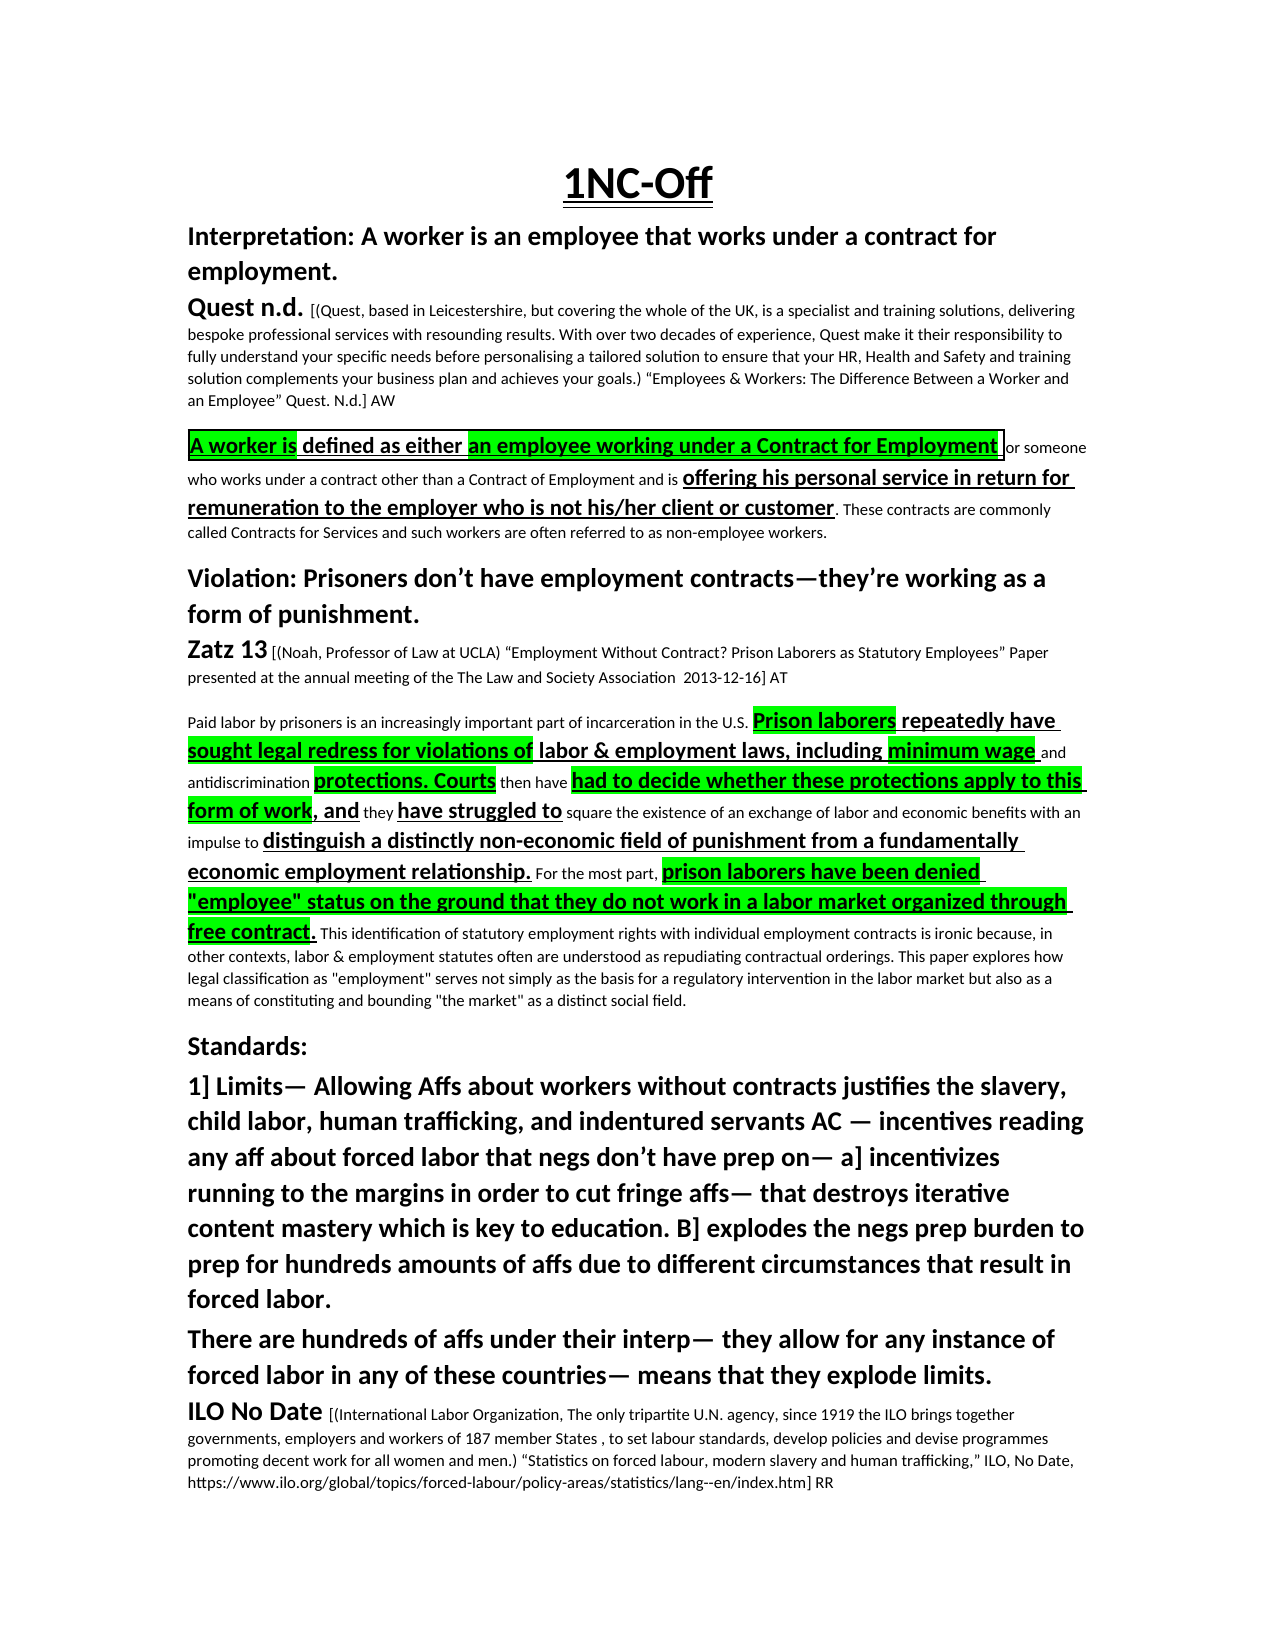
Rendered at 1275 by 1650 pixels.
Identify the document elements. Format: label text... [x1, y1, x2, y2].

subtitle 1NC-Off [187, 154, 1087, 210]
text Paid labor by prisoners is an increasingly important part of incarceration in the U.S. Prison laborers repeatedly have sought legal redress for violations of labor & employment laws, including minimum wage and antidiscrimination protections. Courts then have had to decide whether these protections apply to this form of work, and they have struggled to square the existence of an exchange of labor and economic benefits with an impulse to distinguish a distinctly non-economic field of punishment from a fundamentally economic employment relationship. For the most part, prison laborers have been denied "employee" status on the ground that they do not work in a labor market organized through free contract. This identification of statutory employment rights with individual employment contracts is ironic because, in other contexts, labor & employment statutes often are understood as repudiating contractual orderings. This paper explores how legal classification as "employment" serves not simply as the basis for a regulatory intervention in the labor market but also as a means of constituting and bounding "the market" as a distinct social field. [187, 706, 1087, 1011]
subtitle 1] Limits— Allowing Affs about workers without contracts justifies the slavery, child labor, human trafficking, and indentured servants AC — incentives reading any aff about forced labor that negs don’t have prep on— a] incentivizes running to the margins in order to cut fringe affs— that destroys iterative content mastery which is key to education. B] explodes the negs prep burden to prep for hundreds amounts of affs due to different circumstances that result in forced labor. [187, 1069, 1087, 1316]
subtitle Interpretation: A worker is an employee that works under a contract for employment. [187, 219, 1087, 287]
subtitle Standards: [187, 1029, 1087, 1062]
text A worker is defined as either an employee working under a Contract for Employment or someone who works under a contract other than a Contract of Employment and is offering his personal service in return for remuneration to the employer who is not his/her client or customer. These contracts are commonly called Contracts for Services and such workers are often referred to as non-employee workers. [187, 429, 1087, 543]
text Zatz 13 [(Noah, Professor of Law at UCLA) “Employment Without Contract? Prison Laborers as Statutory Employees” Paper presented at the annual meeting of the The Law and Society Association 2013-12-16] AT [187, 633, 1087, 687]
text ILO No Date [(International Labor Organization, The only tripartite U.N. agency, since 1919 the ILO brings together governments, employers and workers of 187 member States , to set labour standards, develop policies and devise programmes promoting decent work for all women and men.) “Statistics on forced labour, modern slavery and human trafficking,” ILO, No Date, https://www.ilo.org/global/topics/forced-labour/policy-areas/statistics/lang--en/index.htm] RR [187, 1394, 1087, 1492]
text Quest n.d. [(Quest, based in Leicestershire, but covering the whole of the UK, is a specialist and training solutions, delivering bespoke professional services with resounding results. With over two decades of experience, Quest make it their responsibility to fully understand your specific needs before personalising a tailored solution to ensure that your HR, Health and Safety and training solution complements your business plan and achieves your goals.) “Employees & Workers: The Difference Between a Worker and an Employee” Quest. N.d.] AW [187, 290, 1087, 410]
subtitle There are hundreds of affs under their interp— they allow for any instance of forced labor in any of these countries— means that they explode limits. [187, 1322, 1087, 1391]
subtitle Violation: Prisoners don’t have employment contracts—they’re working as a form of punishment. [187, 561, 1087, 630]
